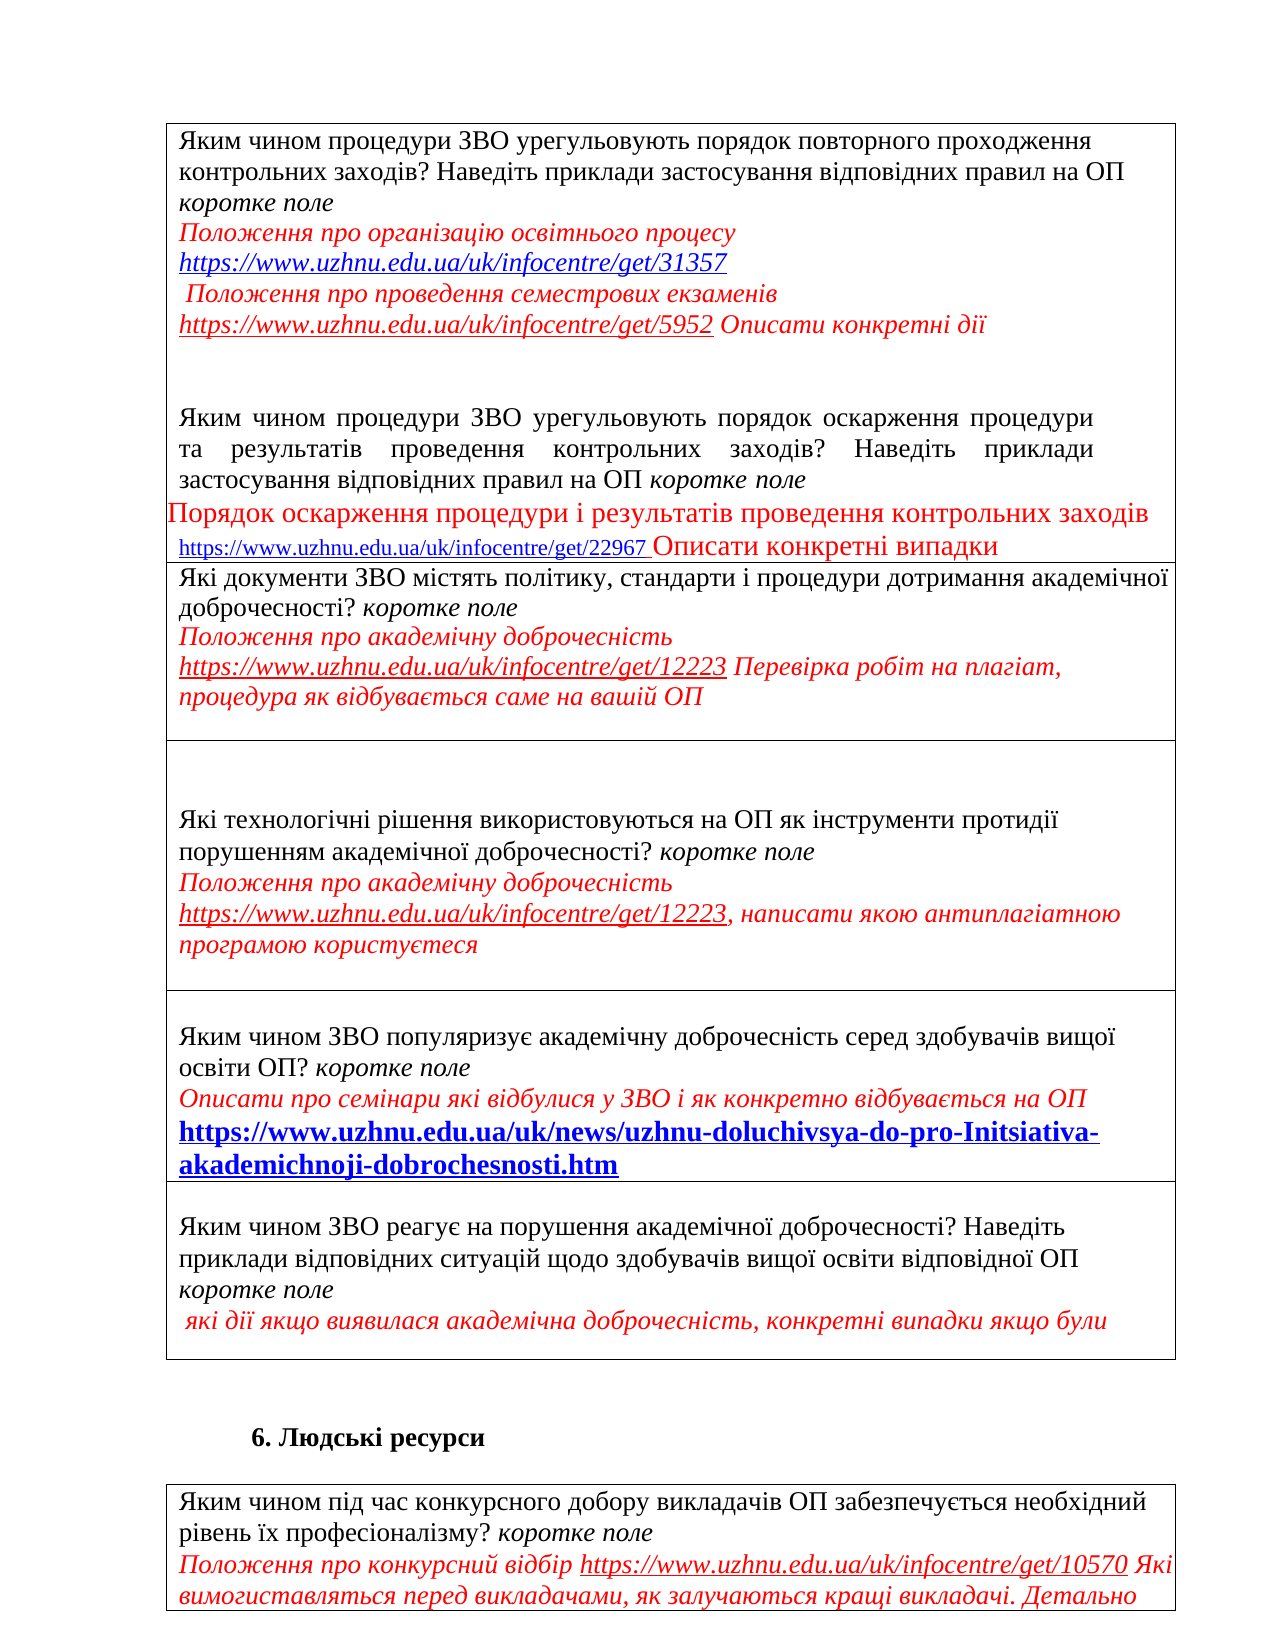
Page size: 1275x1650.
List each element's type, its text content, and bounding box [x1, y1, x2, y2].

table_cell Яким чином процедури ЗВО урегульовують порядок повторного проходження контрольних заходів? Наведіть приклади застосування відповідних правил на ОП коротке поле Положення про організацію освітнього процесу https://www.uzhnu.edu.ua/uk/infocentre/get/31357 Положення про проведення семестрових екзаменів https://www.uzhnu.edu.ua/uk/infocentre/get/5952 Описати конкретні дії Яким чином процедури ЗВО урегульовують порядок оскарження процедури та результатів проведення контрольних заходів? Наведіть приклади застосування відповідних правил на ОП коротке поле Порядок оскарження процедури і результатів проведення контрольних заходів https://www.uzhnu.edu.ua/uk/infocentre/get/22967 Описати конкретні випадки [167, 124, 1175, 562]
table_cell Які технологічні рішення використовуються на ОП як інструменти протидії порушенням академічної доброчесності? коротке поле Положення про академічну доброчесність https://www.uzhnu.edu.ua/uk/infocentre/get/12223, написати якою антиплагіатною програмою користуєтеся [167, 741, 1175, 990]
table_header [167, 1485, 1175, 1610]
table_cell Яким чином ЗВО реагує на порушення академічної доброчесності? Наведіть приклади відповідних ситуацій щодо здобувачів вищої освіти відповідної ОП коротке поле які дії якщо виявилася академічна доброчесність, конкретні випадки якщо були [167, 1182, 1175, 1359]
table_cell Яким чином ЗВО популяризує академічну доброчесність серед здобувачів вищої освіти ОП? коротке поле Описати про семінари які відбулися у ЗВО і як конкретно відбувається на ОП https://www.uzhnu.edu.ua/uk/news/uzhnu-doluchivsya-do-pro-Initsiativa-akademichnoji-dobrochesnosti.htm [167, 991, 1175, 1181]
table_cell Які документи ЗВО містять політику, стандарти і процедури дотримання академічної доброчесності? коротке поле Положення про академічну доброчесність https://www.uzhnu.edu.ua/uk/infocentre/get/12223 Перевірка робіт на плагіат, процедура як відбувається саме на вашій ОП [167, 563, 1175, 740]
list Людські ресурси [251, 1422, 1210, 1453]
